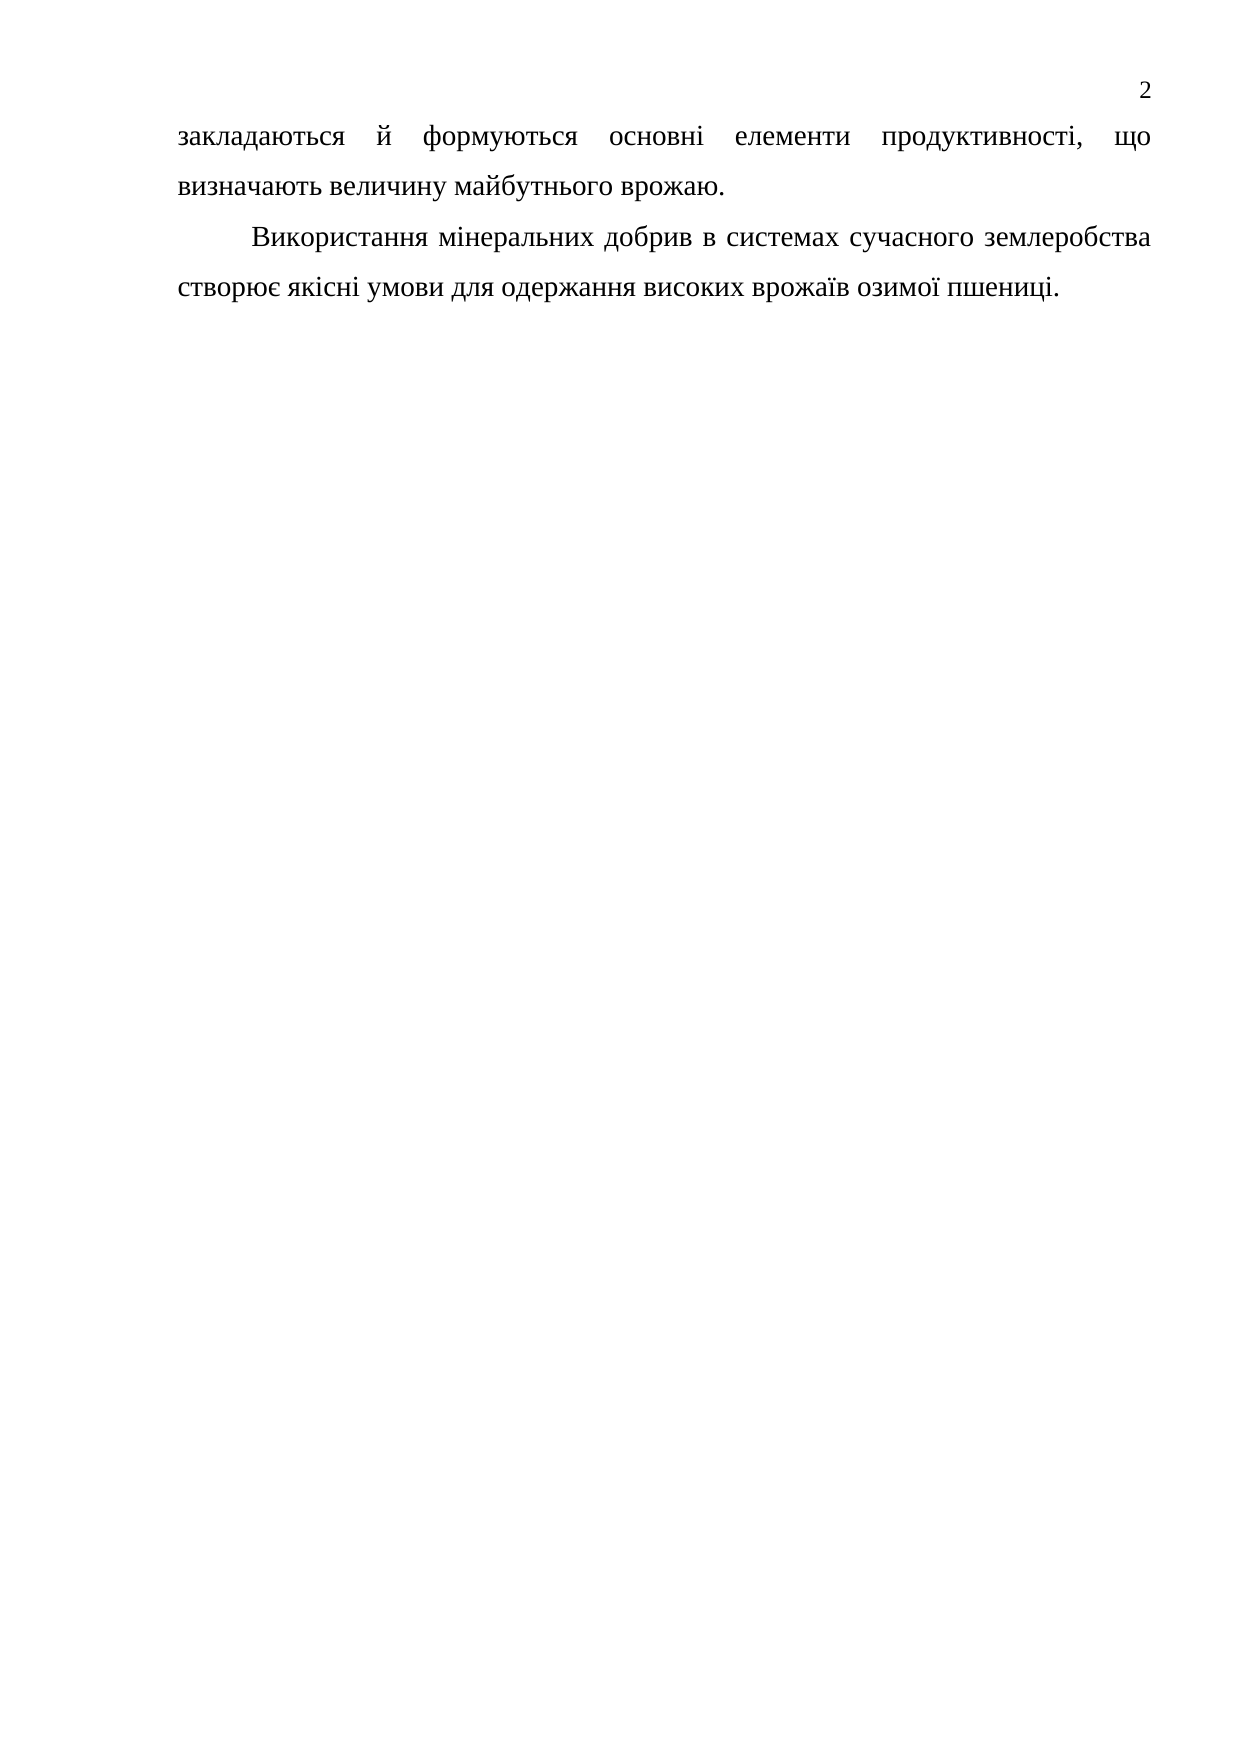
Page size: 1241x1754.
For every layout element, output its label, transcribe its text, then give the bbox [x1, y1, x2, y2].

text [177, 118, 1152, 202]
text Використання мінеральних добрив в системах сучасного землеробства створює якісні умови для одержання високих врожаїв озимої пшениці. [177, 219, 1152, 303]
